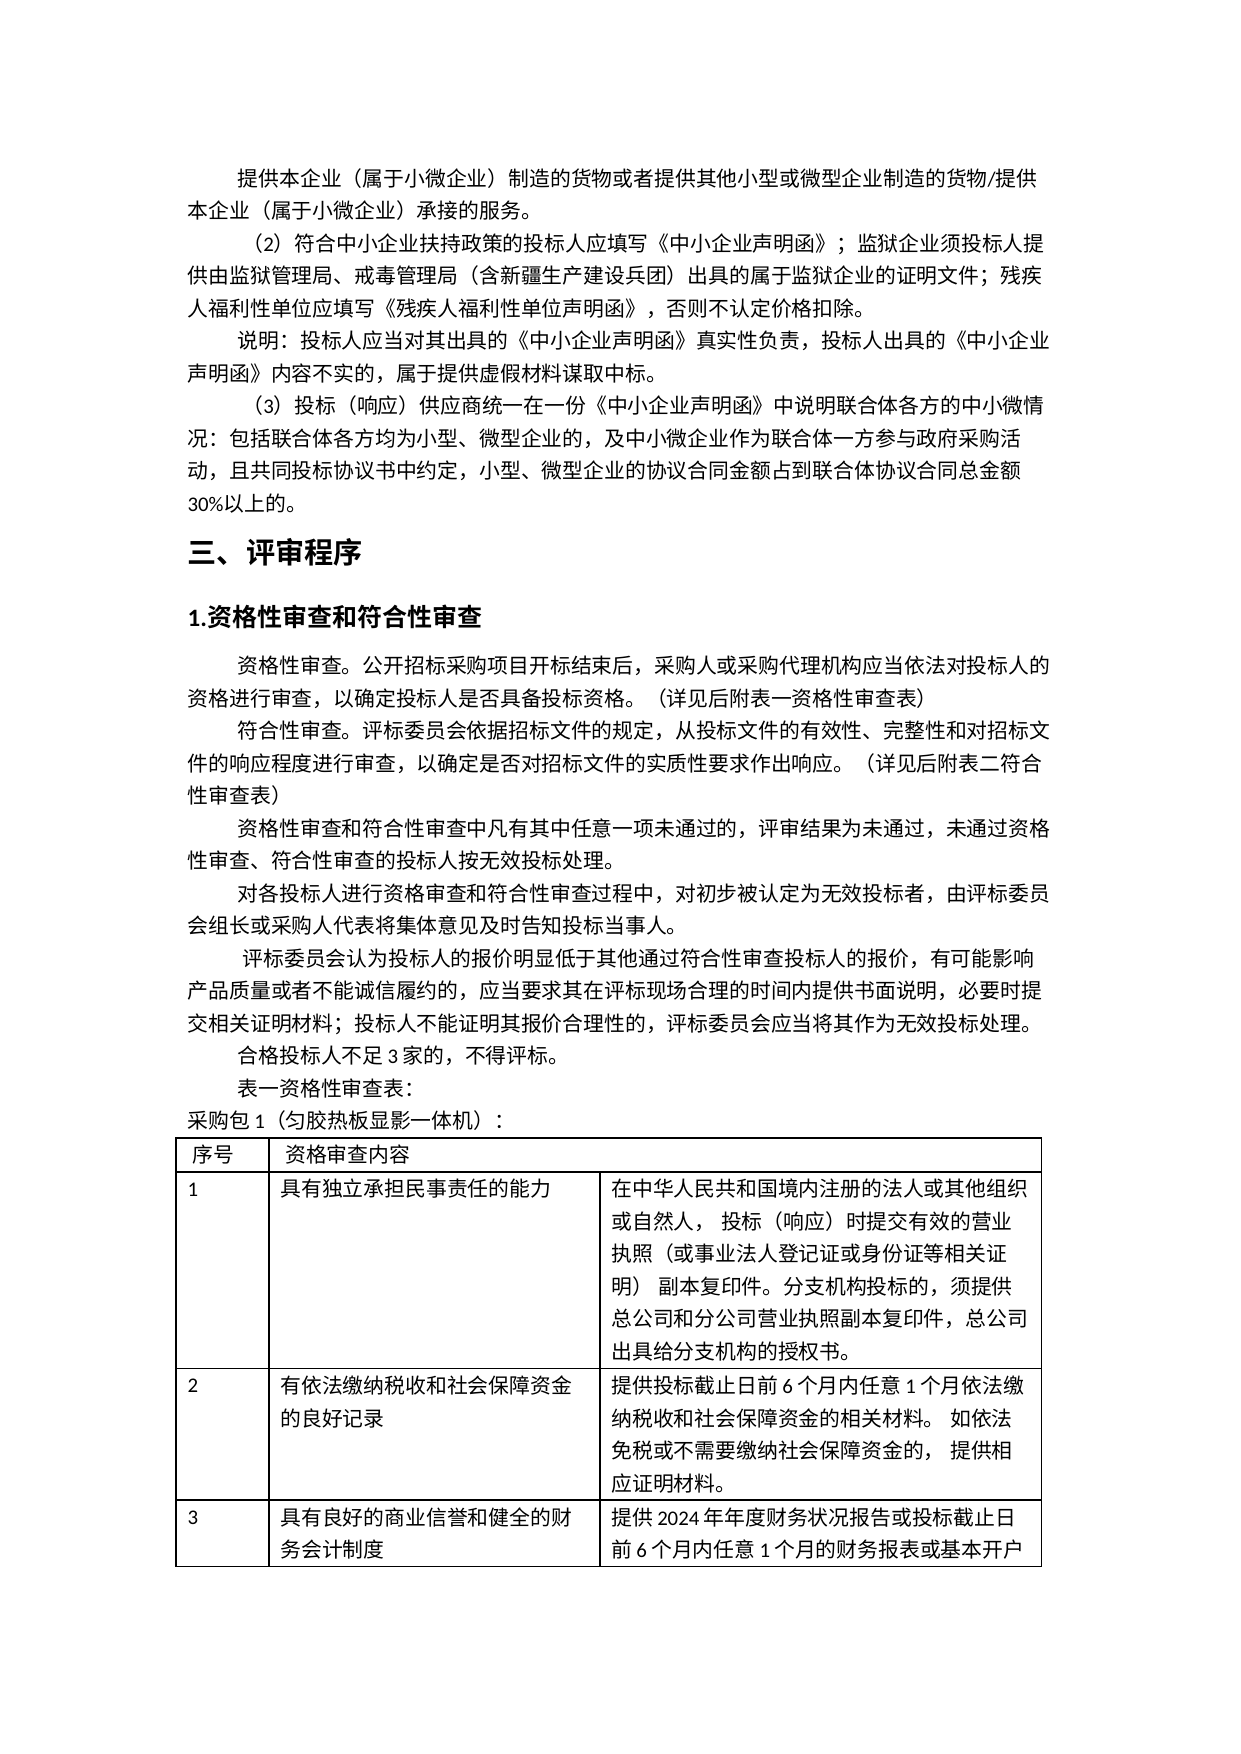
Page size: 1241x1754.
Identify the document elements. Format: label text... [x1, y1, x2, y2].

text 资格性审查。公开招标采购项目开标结束后，采购人或采购代理机构应当依法对投标人的资格进行审查，以确定投标人是否具备投标资格。（详见后附表一资格性审查表） [187, 649, 1053, 714]
text 资格性审查和符合性审查中凡有其中任意一项未通过的，评审结果为未通过，未通过资格性审查、符合性审查的投标人按无效投标处理。 [187, 812, 1053, 877]
table_cell 2 [177, 1369, 268, 1499]
table_cell 具有独立承担民事责任的能力 [270, 1173, 599, 1368]
table_cell 3 [177, 1501, 268, 1566]
table_header 资格审查内容 [270, 1139, 1041, 1171]
table_header 序号 [177, 1139, 268, 1171]
text 三、评审程序 [187, 519, 1053, 584]
table_cell 1 [177, 1173, 268, 1368]
text （3）投标（响应）供应商统一在一份《中小企业声明函》中说明联合体各方的中小微情况：包括联合体各方均为小型、微型企业的，及中小微企业作为联合体一方参与政府采购活动，且共同投标协议书中约定，小型、微型企业的协议合同金额占到联合体协议合同总金额30%以上的。 [187, 389, 1053, 519]
text 说明：投标人应当对其出具的《中小企业声明函》真实性负责，投标人出具的《中小企业声明函》内容不实的，属于提供虚假材料谋取中标。 [187, 324, 1053, 389]
text 表一资格性审查表： [187, 1072, 1053, 1104]
text 符合性审查。评标委员会依据招标文件的规定，从投标文件的有效性、完整性和对招标文件的响应程度进行审查，以确定是否对招标文件的实质性要求作出响应。（详见后附表二符合性审查表） [187, 714, 1053, 812]
table_cell 在中华人民共和国境内注册的法人或其他组织或自然人， 投标（响应）时提交有效的营业执照（或事业法人登记证或身份证等相关证明） 副本复印件。分支机构投标的，须提供总公司和分公司营业执照副本复印件，总公司出具给分支机构的授权书。 [601, 1173, 1041, 1368]
text 提供本企业（属于小微企业）制造的货物或者提供其他小型或微型企业制造的货物/提供本企业（属于小微企业）承接的服务。 [187, 162, 1053, 227]
table_cell 提供投标截止日前6个月内任意1个月依法缴纳税收和社会保障资金的相关材料。 如依法免税或不需要缴纳社会保障资金的， 提供相应证明材料。 [601, 1369, 1041, 1499]
table_cell 具有良好的商业信誉和健全的财务会计制度 [270, 1501, 599, 1566]
text 采购包1（匀胶热板显影一体机）： [187, 1104, 1053, 1137]
text （2）符合中小企业扶持政策的投标人应填写《中小企业声明函》；监狱企业须投标人提供由监狱管理局、戒毒管理局（含新疆生产建设兵团）出具的属于监狱企业的证明文件；残疾人福利性单位应填写《残疾人福利性单位声明函》，否则不认定价格扣除。 [187, 227, 1053, 324]
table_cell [601, 1501, 1041, 1566]
text 合格投标人不足3家的，不得评标。 [187, 1039, 1053, 1072]
table_cell 有依法缴纳税收和社会保障资金的良好记录 [270, 1369, 599, 1499]
text 1.资格性审查和符合性审查 [187, 584, 1053, 649]
text 对各投标人进行资格审查和符合性审查过程中，对初步被认定为无效投标者，由评标委员会组长或采购人代表将集体意见及时告知投标当事人。 [187, 877, 1053, 942]
text 评标委员会认为投标人的报价明显低于其他通过符合性审查投标人的报价，有可能影响产品质量或者不能诚信履约的，应当要求其在评标现场合理的时间内提供书面说明，必要时提交相关证明材料；投标人不能证明其报价合理性的，评标委员会应当将其作为无效投标处理。 [187, 942, 1053, 1039]
